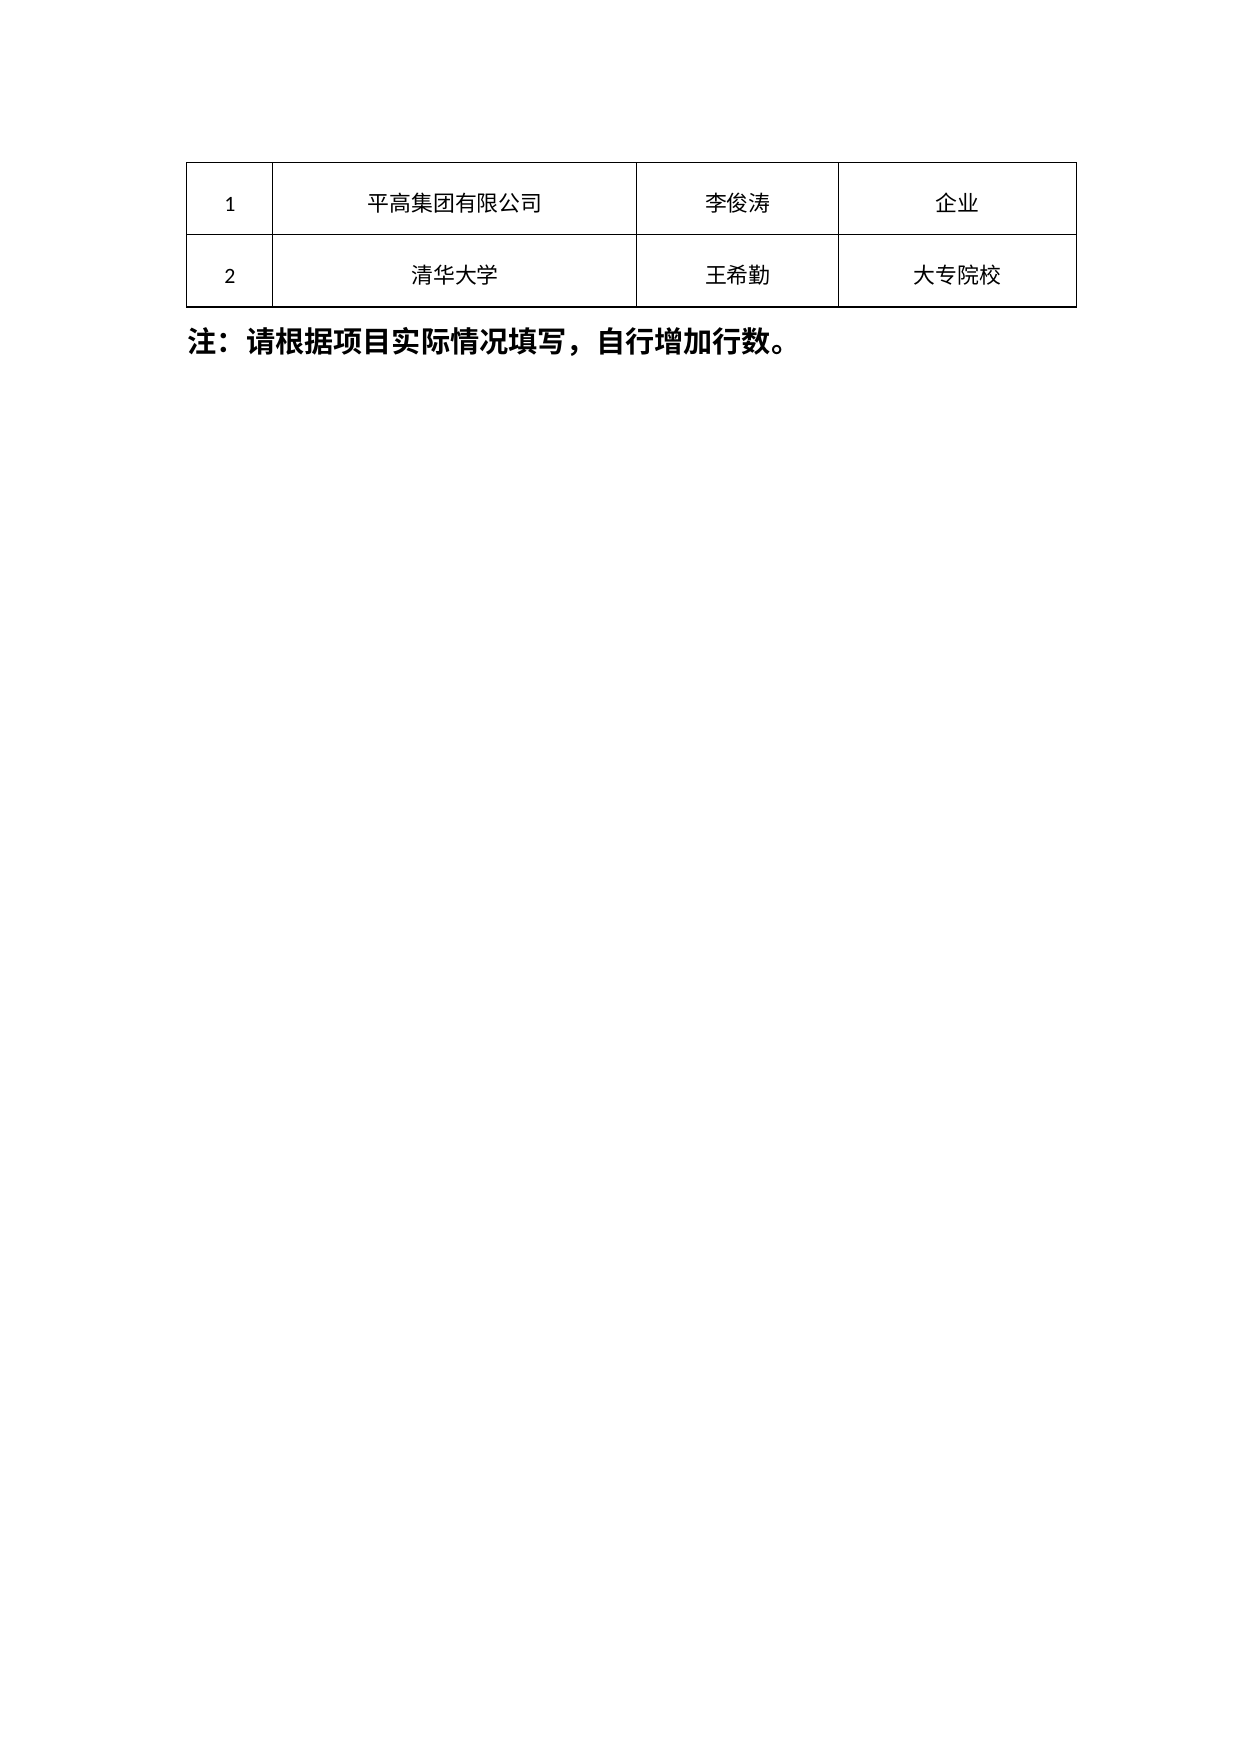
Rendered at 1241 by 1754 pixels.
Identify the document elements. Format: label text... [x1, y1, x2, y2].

table_cell 2 [187, 235, 272, 306]
table_cell 李俊涛 [637, 163, 838, 234]
table_cell 1 [187, 163, 272, 234]
table_cell 王希勤 [637, 235, 838, 306]
table_cell 大专院校 [839, 235, 1076, 306]
table_cell 企业 [839, 163, 1076, 234]
table_cell 平高集团有限公司 [273, 163, 636, 234]
table_cell 清华大学 [273, 235, 636, 306]
text 注：请根据项目实际情况填写，自行增加行数。 [187, 308, 1053, 372]
